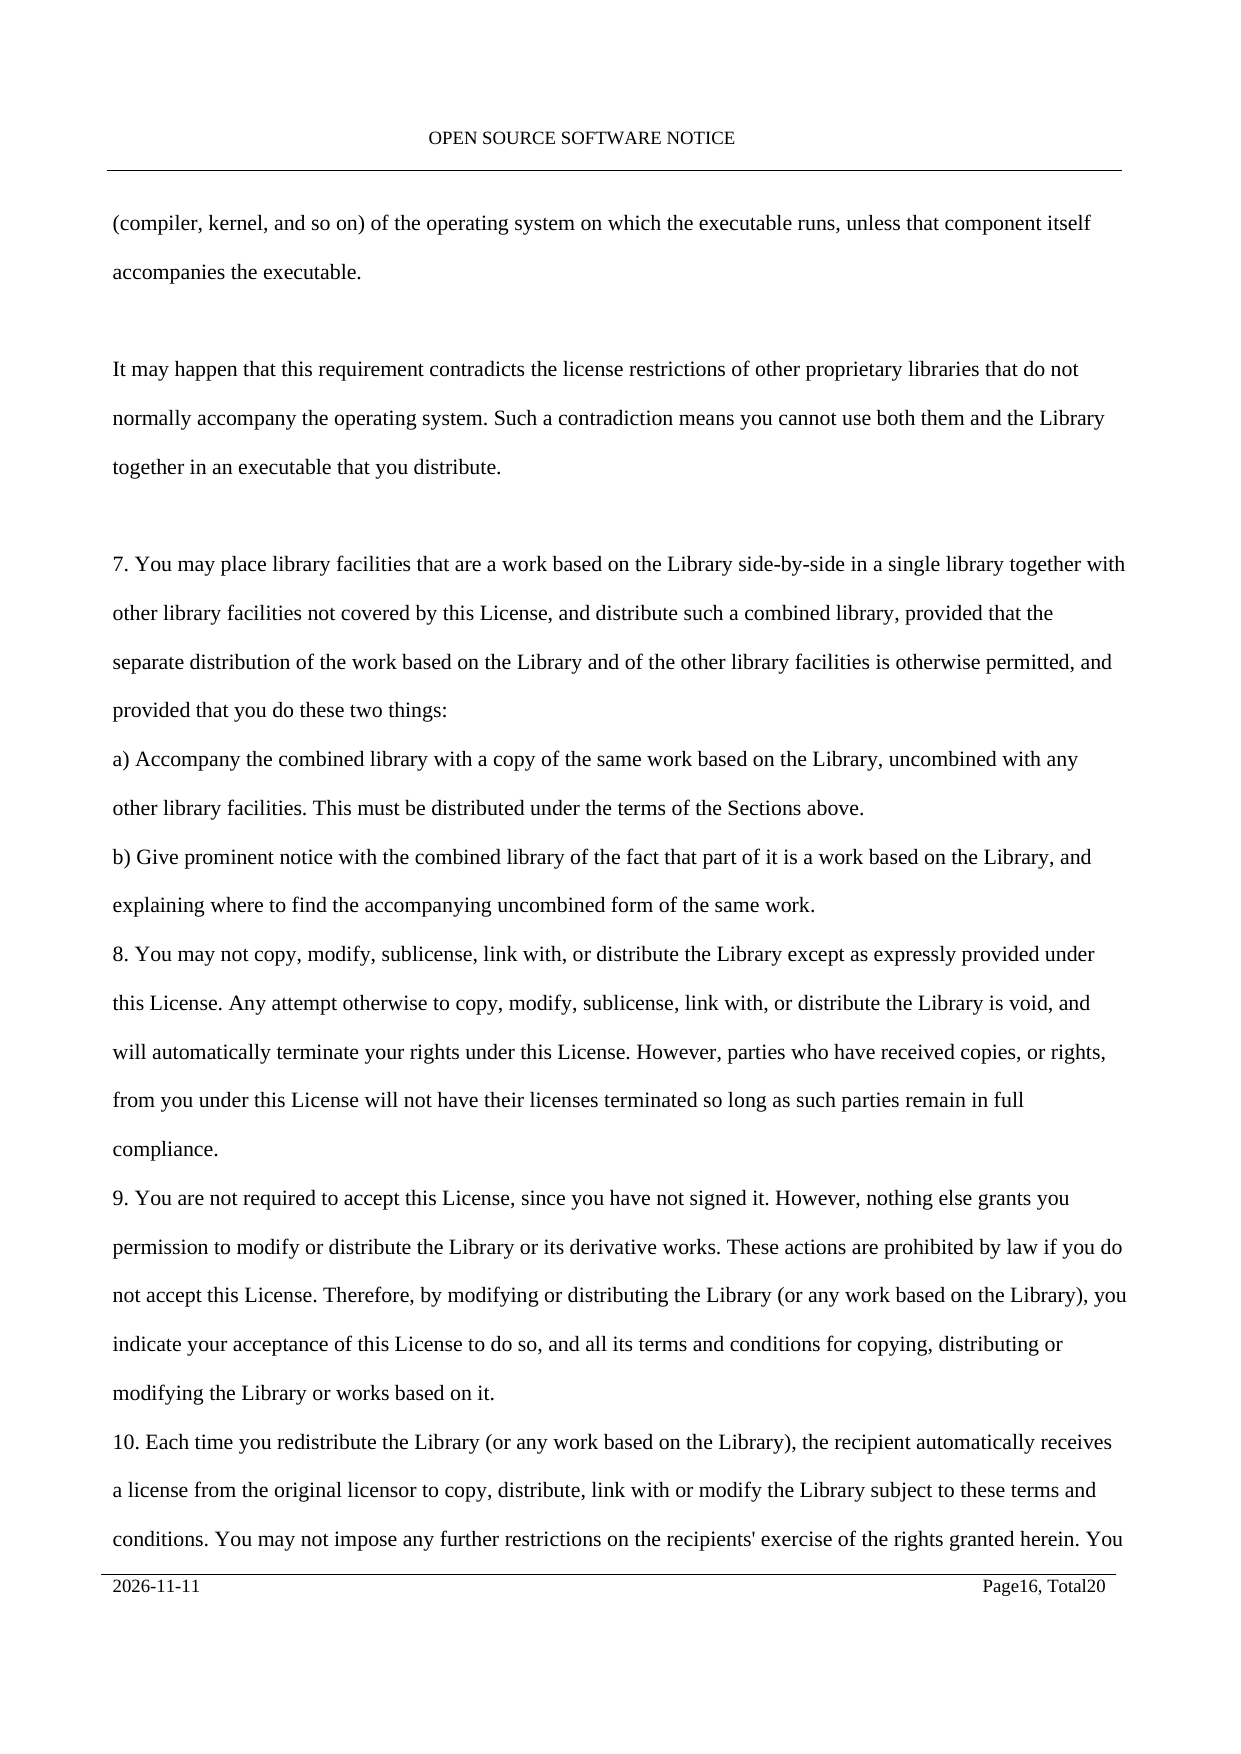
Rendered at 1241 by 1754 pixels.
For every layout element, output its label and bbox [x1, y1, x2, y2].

text [112, 206, 1128, 1555]
